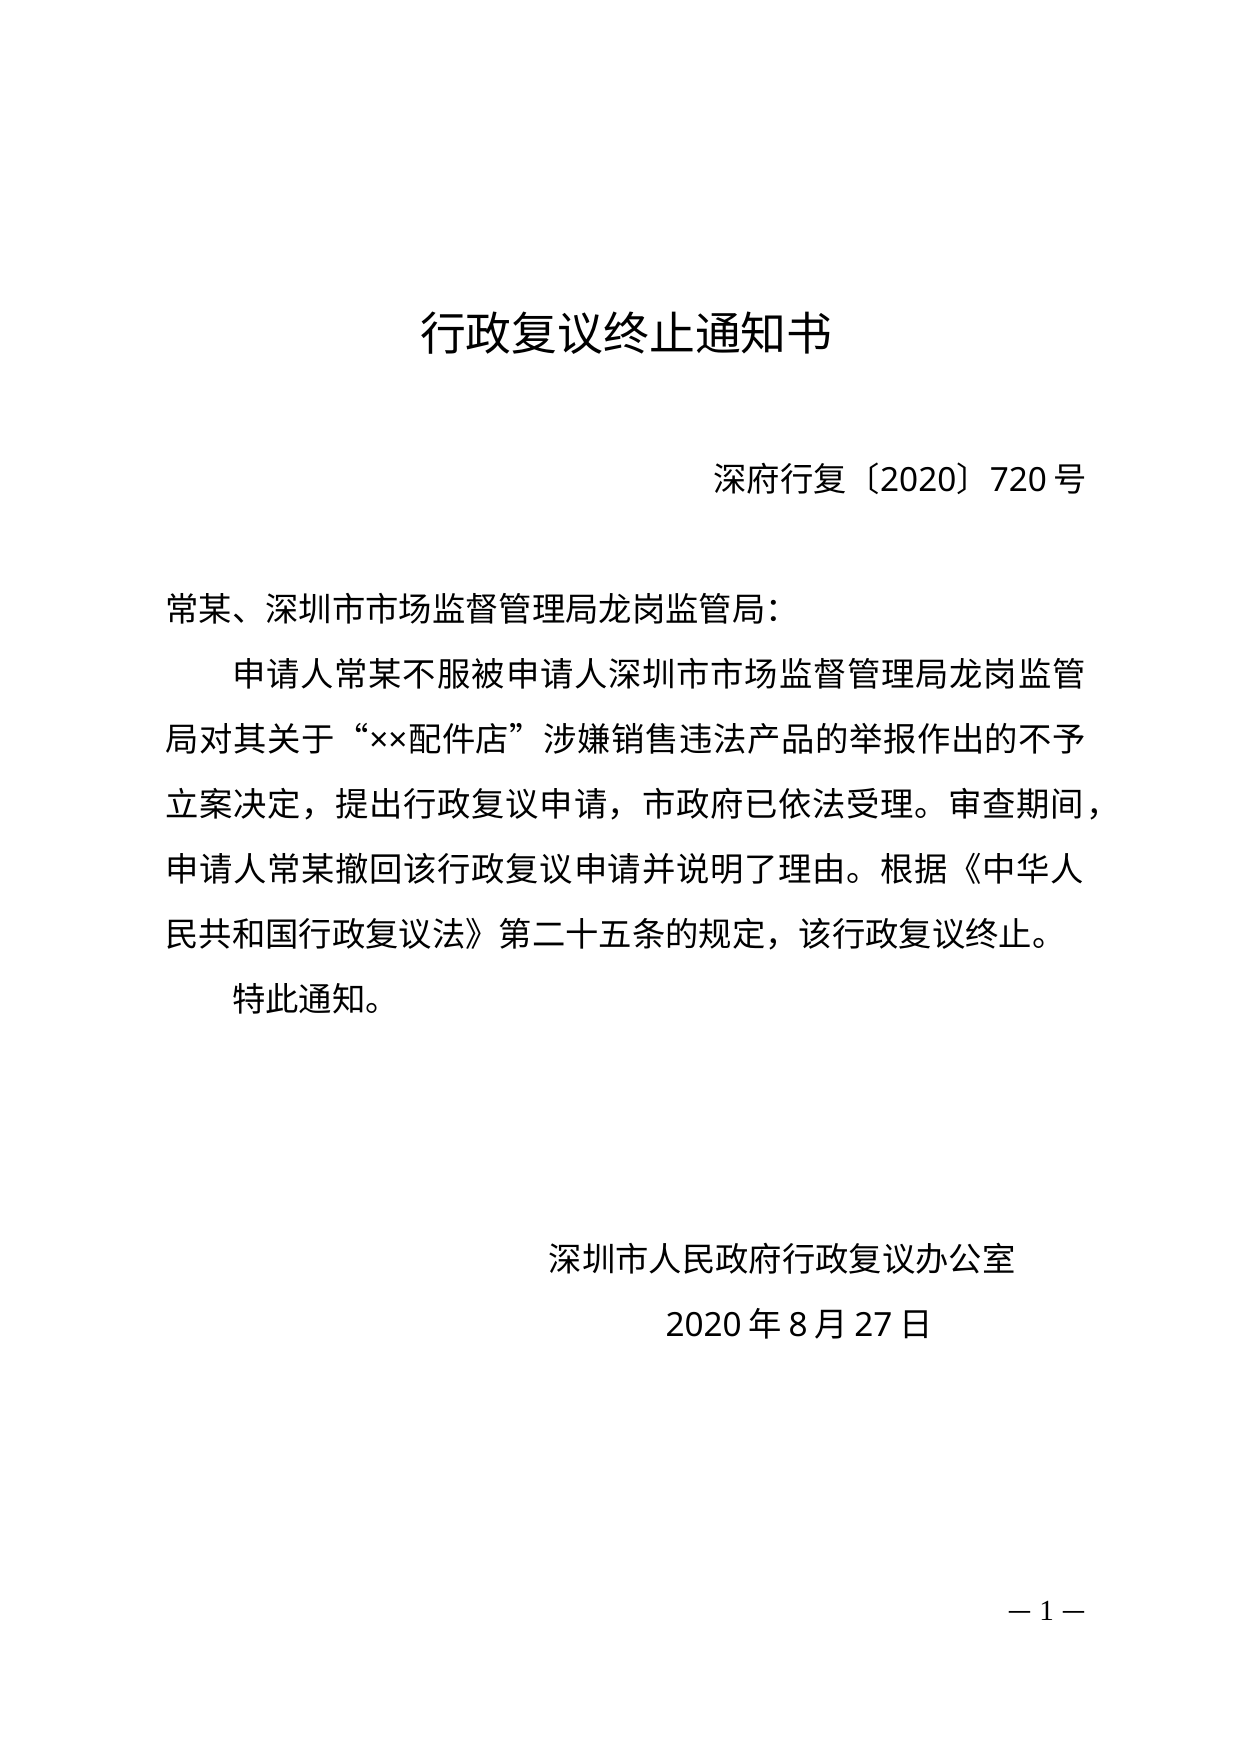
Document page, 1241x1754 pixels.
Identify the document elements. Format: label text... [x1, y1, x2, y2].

text 深府行复〔2020〕720号 [165, 444, 1087, 509]
text 特此通知。 [165, 964, 1087, 1029]
text 行政复议终止通知书 [165, 282, 1087, 379]
text 申请人常某不服被申请人深圳市市场监督管理局龙岗监管局对其关于“××配件店”涉嫌销售违法产品的举报作出的不予立案决定，提出行政复议申请，市政府已依法受理。审查期间，申请人常某撤回该行政复议申请并说明了理由。根据《中华人民共和国行政复议法》第二十五条的规定，该行政复议终止。 [165, 639, 1087, 964]
text 常某、深圳市市场监督管理局龙岗监管局： [165, 574, 1087, 639]
text 2020年8月27日 [165, 1289, 1087, 1354]
text 深圳市人民政府行政复议办公室 [165, 1224, 1087, 1289]
